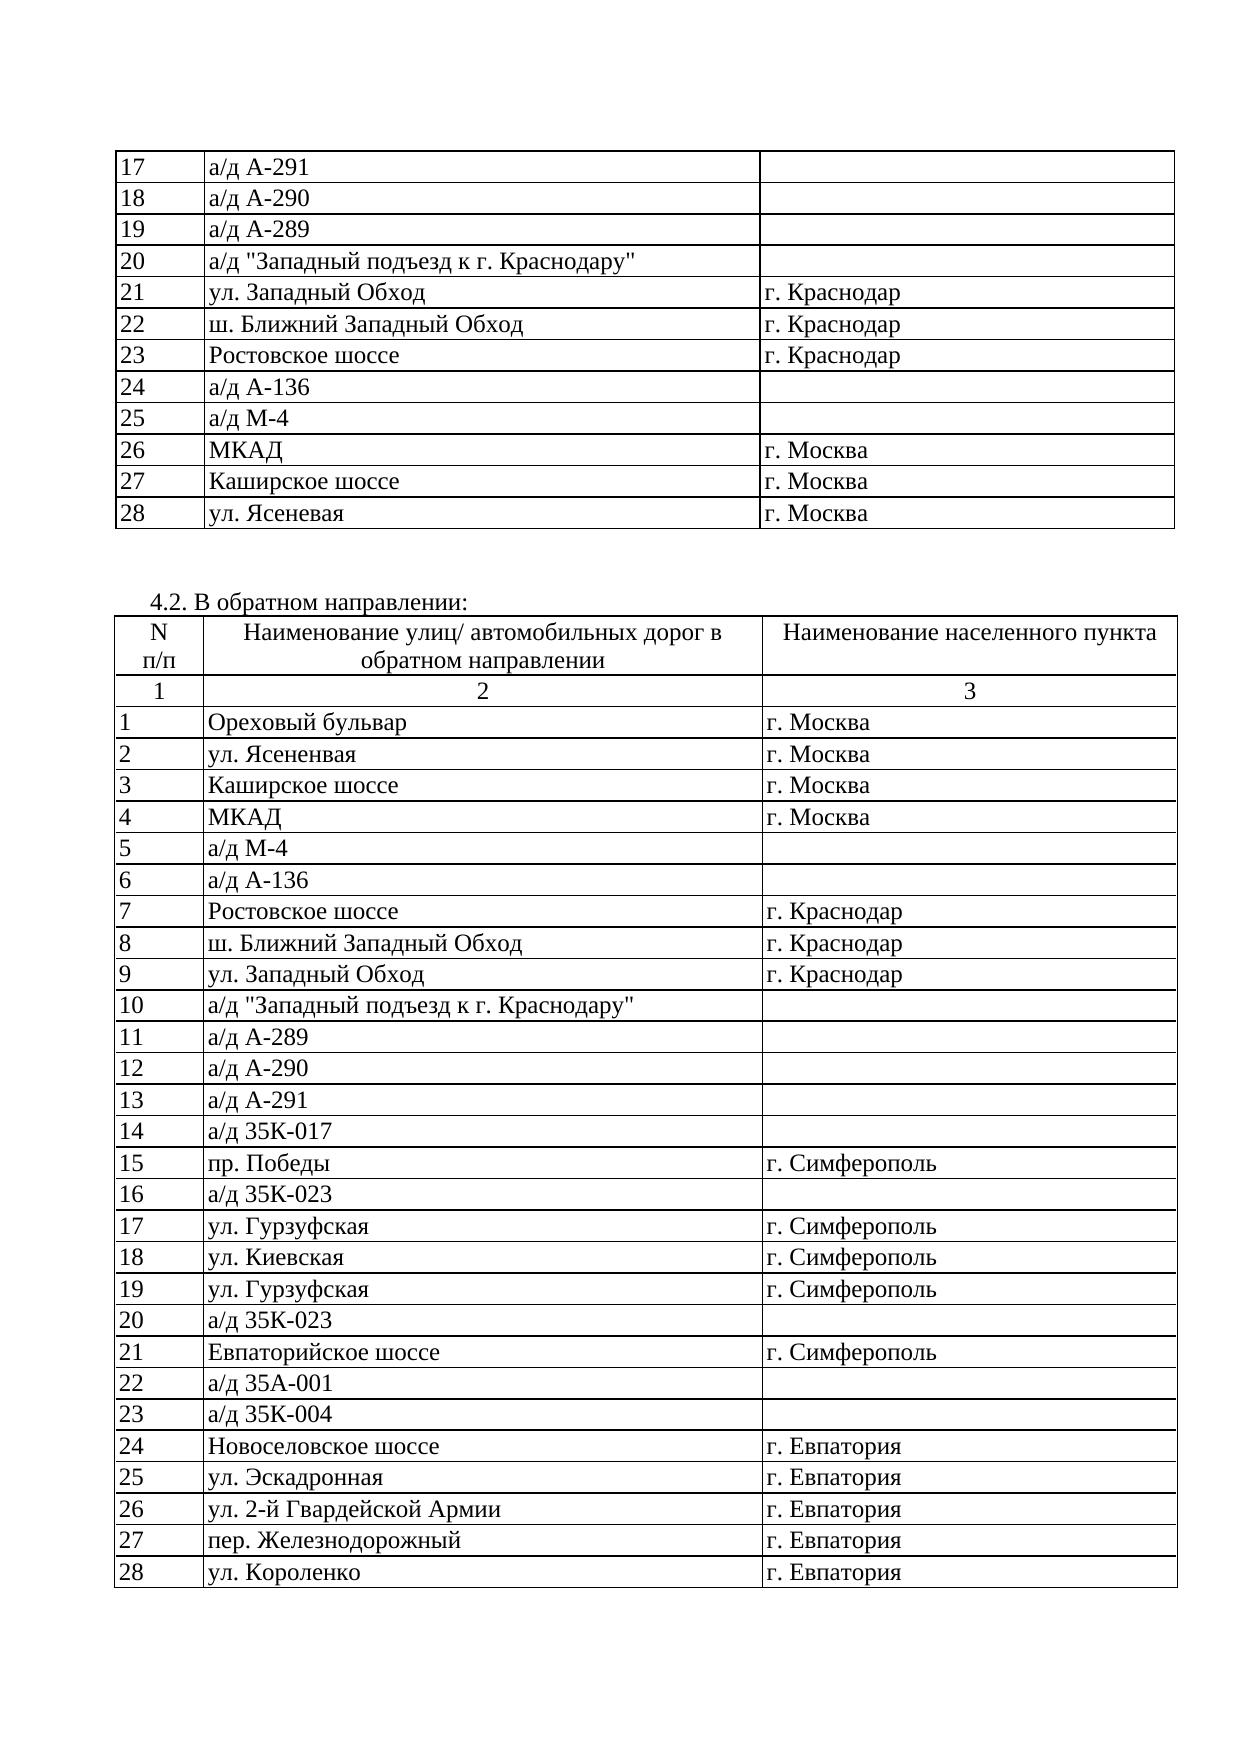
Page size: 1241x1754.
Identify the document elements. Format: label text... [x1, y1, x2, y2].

table_cell [763, 1178, 1177, 1209]
table_cell 9 [115, 959, 203, 989]
table_cell г. Симферополь [763, 1335, 1177, 1366]
table_cell [763, 989, 1177, 1020]
table_cell 20 [117, 246, 204, 276]
table_cell 17 [117, 152, 204, 181]
table_cell 22 [115, 1368, 203, 1398]
table_cell Новоселовское шоссе [204, 1431, 762, 1461]
table_cell ул. Западный Обход [205, 277, 759, 307]
table_cell 4 [115, 801, 203, 832]
table_header N п/п [115, 617, 203, 674]
table_cell пер. Железнодорожный [204, 1525, 762, 1555]
table_cell [761, 215, 1174, 244]
table_cell а/д М-4 [205, 403, 759, 433]
table_cell Ореховый бульвар [204, 707, 762, 737]
table_cell а/д 35К-023 [204, 1305, 762, 1335]
table_cell [763, 1366, 1177, 1398]
table_cell а/д М-4 [204, 833, 762, 863]
table_cell 5 [115, 833, 203, 863]
table_cell Ростовское шоссе [204, 896, 762, 926]
table_cell [763, 1052, 1177, 1083]
table_cell 15 [115, 1147, 203, 1178]
table_cell ул. Киевская [204, 1242, 762, 1272]
table_cell ул. Эскадронная [204, 1462, 762, 1492]
table_cell а/д А-289 [204, 1022, 762, 1052]
table_cell г. Евпатория [763, 1429, 1177, 1461]
table_cell 6 [115, 864, 203, 894]
table_cell 13 [115, 1084, 203, 1115]
table_cell г. Евпатория [763, 1461, 1177, 1492]
table_cell 22 [117, 309, 204, 339]
table_cell 3 [115, 770, 203, 800]
table_cell ул. Гурзуфская [204, 1274, 762, 1303]
table_cell [763, 1304, 1177, 1335]
table_header Наименование населенного пункта [763, 617, 1177, 674]
table_cell ул. Ясененвая [204, 739, 762, 769]
table_cell 12 [115, 1053, 203, 1083]
table_cell ул. Западный Обход [204, 959, 762, 989]
table_cell г. Симферополь [763, 1272, 1177, 1303]
table_cell г. Краснодар [763, 958, 1177, 989]
table_cell Каширское шоссе [205, 466, 759, 496]
table_cell 28 [115, 1556, 203, 1587]
table_cell а/д 35К-004 [204, 1400, 762, 1429]
table_cell 27 [115, 1525, 203, 1555]
table_cell г. Евпатория [763, 1555, 1177, 1587]
table_cell а/д А-136 [205, 372, 759, 402]
table_cell 26 [117, 435, 204, 464]
table_cell а/д А-290 [205, 183, 759, 213]
table_cell 24 [115, 1430, 203, 1461]
table_cell г. Краснодар [761, 340, 1174, 370]
table_cell ш. Ближний Западный Обход [205, 309, 759, 339]
table_cell 17 [115, 1210, 203, 1241]
table_cell а/д А-136 [204, 865, 762, 894]
table_cell 10 [115, 990, 203, 1020]
table_cell 14 [115, 1116, 203, 1146]
table_cell ул. Гурзуфская [204, 1211, 762, 1241]
table_cell [763, 863, 1177, 894]
table_cell 24 [117, 372, 204, 402]
table_cell 3 [763, 674, 1177, 706]
table_cell г. Москва [763, 737, 1177, 769]
table_cell а/д 35К-017 [204, 1116, 762, 1146]
table_cell г. Симферополь [763, 1241, 1177, 1272]
text 4.2. В обратном направлении: [150, 587, 1090, 615]
table_cell г. Симферополь [763, 1209, 1177, 1241]
table_cell Ростовское шоссе [205, 340, 759, 370]
table_cell г. Симферополь [763, 1146, 1177, 1178]
table_cell г. Краснодар [761, 309, 1174, 339]
table_cell 16 [115, 1179, 203, 1209]
table_cell 23 [117, 340, 204, 370]
table_cell а/д "Западный подъезд к г. Краснодару" [204, 991, 762, 1020]
table_cell а/д 35К-023 [204, 1179, 762, 1209]
table_cell 1 [115, 707, 203, 737]
table_cell 1 [115, 675, 203, 706]
table_cell [763, 1020, 1177, 1052]
table_cell 26 [115, 1493, 203, 1524]
table_cell г. Краснодар [761, 277, 1174, 307]
table_cell г. Москва [763, 769, 1177, 800]
table_cell 7 [115, 896, 203, 926]
table_cell а/д А-290 [204, 1053, 762, 1083]
table_cell [761, 372, 1174, 402]
table_cell а/д 35А-001 [204, 1368, 762, 1398]
table_cell 18 [117, 183, 204, 213]
table_cell г. Москва [761, 466, 1174, 496]
table_cell ш. Ближний Западный Обход [204, 928, 762, 957]
table_cell 19 [115, 1273, 203, 1303]
table_cell [761, 152, 1174, 181]
table_cell Евпаторийское шоссе [204, 1337, 762, 1366]
table_cell а/д "Западный подъезд к г. Краснодару" [205, 246, 759, 276]
table_cell г. Москва [763, 800, 1177, 832]
table_cell [761, 183, 1174, 213]
table_cell ул. Короленко [204, 1557, 762, 1587]
table_cell 25 [115, 1462, 203, 1492]
table_cell г. Москва [761, 498, 1174, 527]
table_cell г. Евпатория [763, 1492, 1177, 1524]
table_cell г. Москва [763, 706, 1177, 737]
table_cell [763, 1115, 1177, 1146]
table_cell 18 [115, 1242, 203, 1272]
table_cell Каширское шоссе [204, 770, 762, 800]
table_cell г. Москва [761, 435, 1174, 464]
table_cell [761, 403, 1174, 433]
table_cell ул. Ясеневая [205, 498, 759, 527]
table_cell 25 [117, 403, 204, 433]
table_cell 19 [117, 215, 204, 244]
table_cell [761, 246, 1174, 276]
table_cell пр. Победы [204, 1148, 762, 1178]
table_cell 28 [117, 498, 204, 527]
table_cell 27 [117, 466, 204, 496]
table_cell ул. 2-й Гвардейской Армии [204, 1494, 762, 1524]
table_cell МКАД [205, 435, 759, 464]
table_cell 11 [115, 1021, 203, 1052]
table_cell г. Краснодар [763, 895, 1177, 926]
table_cell [763, 1083, 1177, 1115]
table_cell 23 [115, 1399, 203, 1429]
table_cell [763, 1398, 1177, 1429]
table_cell МКАД [204, 802, 762, 832]
table_cell [763, 832, 1177, 863]
table_cell а/д А-291 [205, 152, 759, 181]
table_cell 20 [115, 1305, 203, 1335]
table_cell 21 [115, 1336, 203, 1366]
table_cell а/д А-291 [204, 1085, 762, 1115]
table_cell 8 [115, 927, 203, 957]
table_cell 21 [117, 277, 204, 307]
table_cell 2 [115, 738, 203, 769]
table_cell г. Евпатория [763, 1524, 1177, 1555]
table_cell а/д А-289 [205, 215, 759, 244]
table_cell г. Краснодар [763, 926, 1177, 957]
table_header Наименование улиц/ автомобильных дорог в обратном направлении [204, 617, 762, 674]
table_cell 2 [204, 676, 762, 706]
